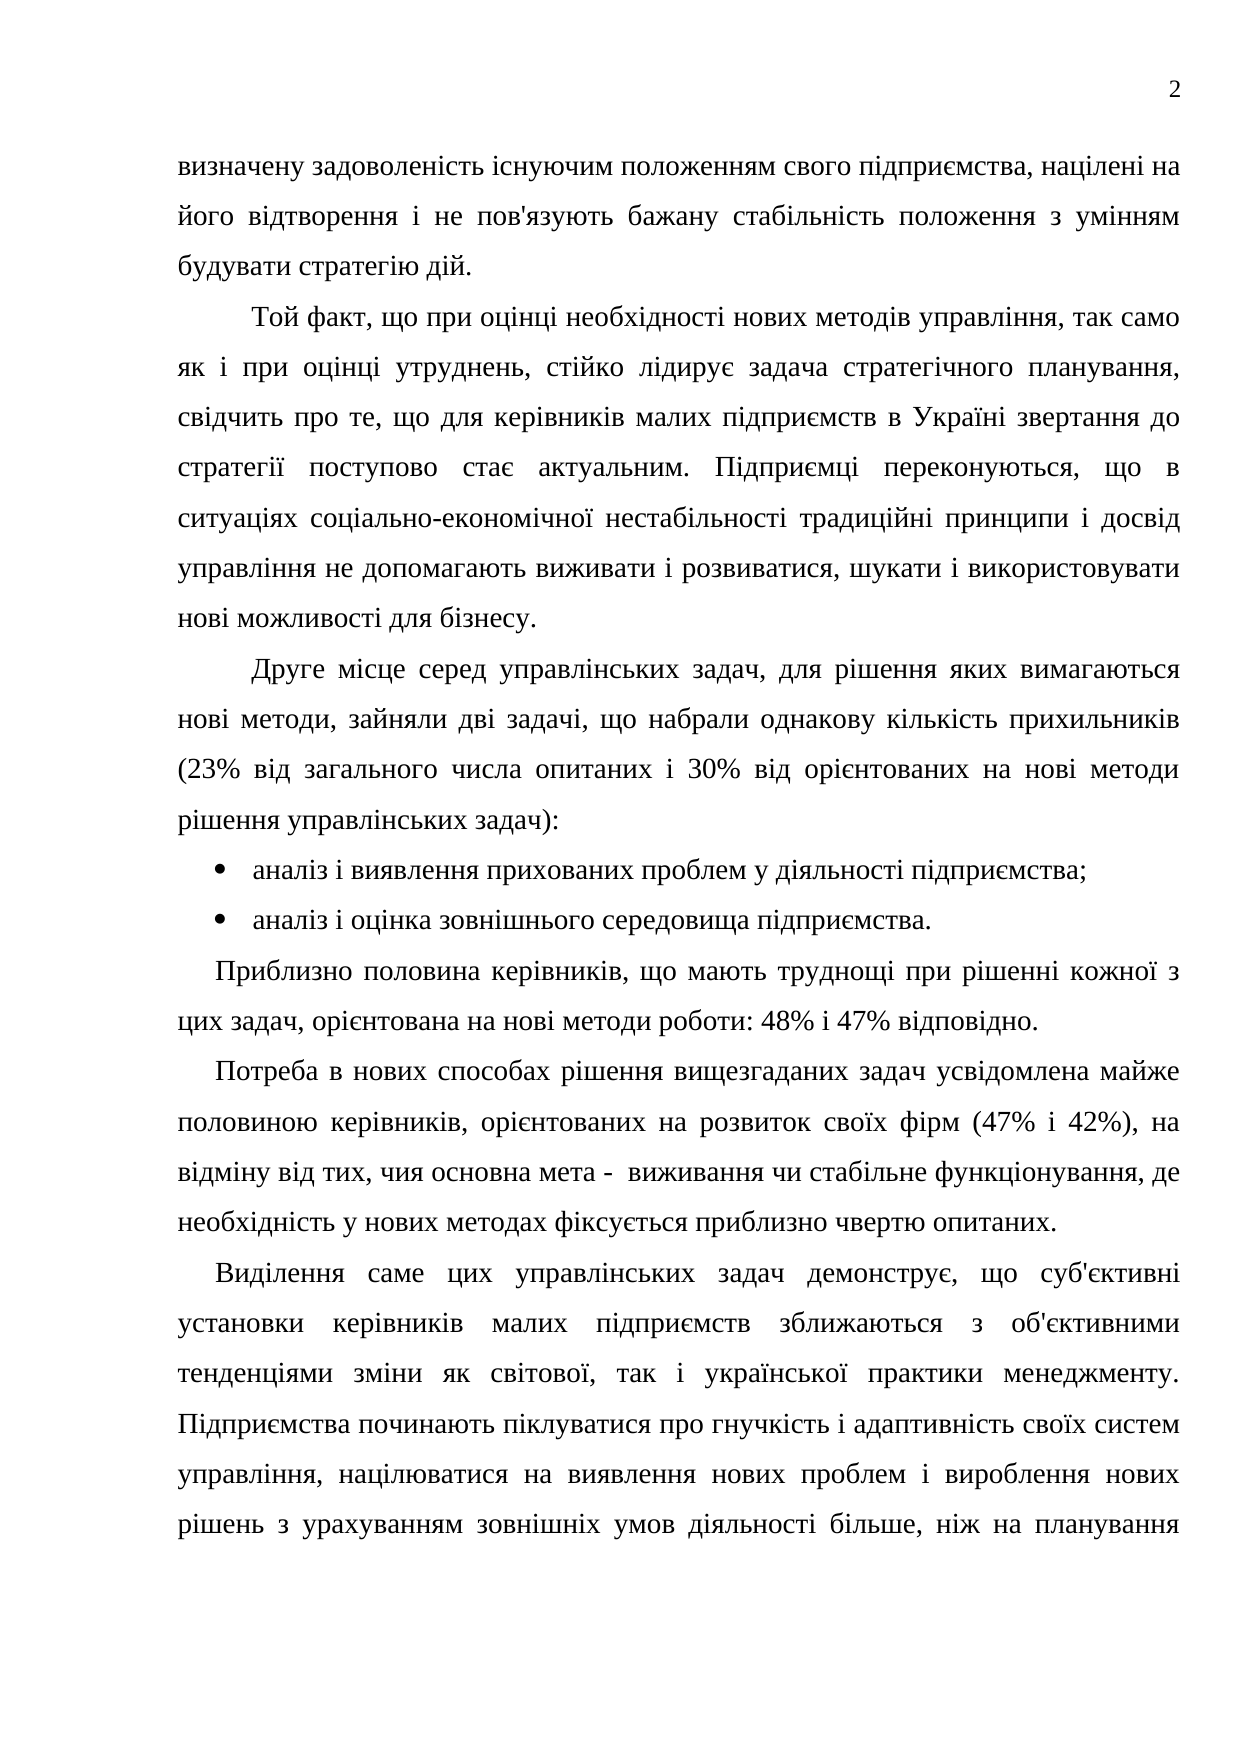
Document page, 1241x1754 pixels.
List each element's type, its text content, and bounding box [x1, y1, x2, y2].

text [177, 148, 1181, 282]
list аналіз і виявлення прихованих проблем у діяльності підприємства; [215, 852, 1181, 886]
text Приблизно половина керівників, що мають труднощі при рішенні кожної з цих задач, орієнтована на нові методи роботи: 48% і 47% відповідно. [177, 953, 1181, 1037]
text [177, 1255, 1181, 1540]
text Друге місце серед управлінських задач, для рішення яких вимагаються нові методи, зайняли дві задачі, що набрали однакову кількість прихильників (23% від загального числа опитаних і 30% від орієнтованих на нові методи рішення управлінських задач): [177, 651, 1181, 835]
list аналіз і оцінка зовнішнього середовища підприємства. [215, 902, 1181, 936]
text Потреба в нових способах рішення вищезгаданих задач усвідомлена майже половиною керівників, орієнтованих на розвиток своїх фірм (47% і 42%), на відміну від тих, чия основна мета - виживання чи стабільне функціонування, де необхідність у нових методах фіксується приблизно чвертю опитаних. [177, 1053, 1181, 1238]
text Той факт, що при оцінці необхідності нових методів управління, так само як і при оцінці утруднень, стійко лідирує задача стратегічного планування, свідчить про те, що для керівників малих підприємств в Україні звертання до стратегії поступово стає актуальним. Підприємці переконуються, що в ситуаціях соціально-економічної нестабільності традиційні принципи і досвід управління не допомагають виживати і розвиватися, шукати і використовувати нові можливості для бізнесу. [177, 299, 1181, 634]
